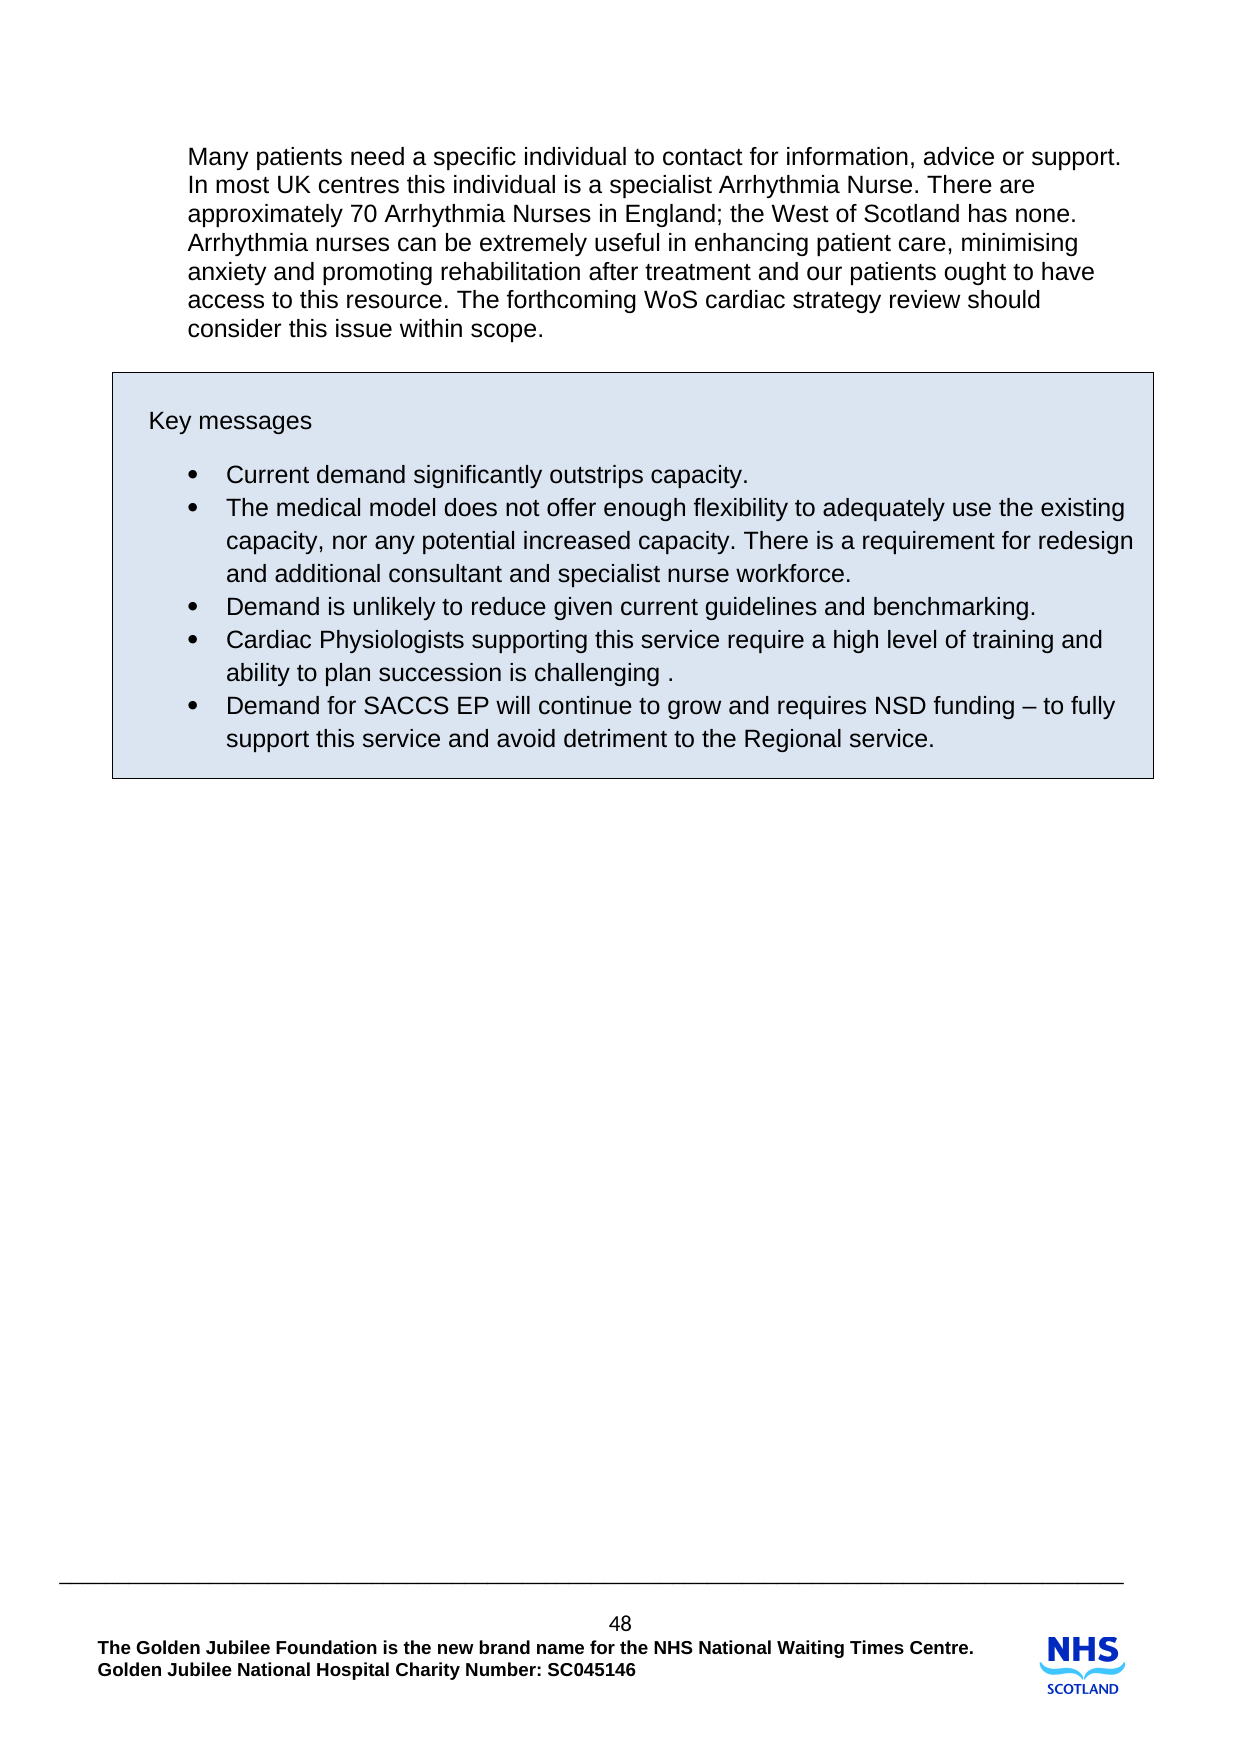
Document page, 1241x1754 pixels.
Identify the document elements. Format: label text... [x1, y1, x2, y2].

picture [1039, 1637, 1125, 1694]
table_header Key messages Current demand significantly outstrips capacity. The medical model does not offer enough flexibility to adequately use the existing capacity, nor any potential increased capacity. There is a requirement for redesign and additional consultant and specialist nurse workforce. Demand is unlikely to reduce given current guidelines and benchmarking. Cardiac Physiologists supporting this service require a high level of training and ability to plan succession is challenging . Demand for SACCS EP will continue to grow and requires NSD funding – to fully support this service and avoid detriment to the Regional service. [113, 373, 1153, 778]
text Many patients need a specific individual to contact for information, advice or support. In most UK centres this individual is a specialist Arrhythmia Nurse. There are approximately 70 Arrhythmia Nurses in England; the West of Scotland has none. Arrhythmia nurses can be extremely useful in enhancing patient care, minimising anxiety and promoting rehabilitation after treatment and our patients ought to have access to this resource. The forthcoming WoS cardiac strategy review should consider this issue within scope. [187, 142, 1128, 343]
